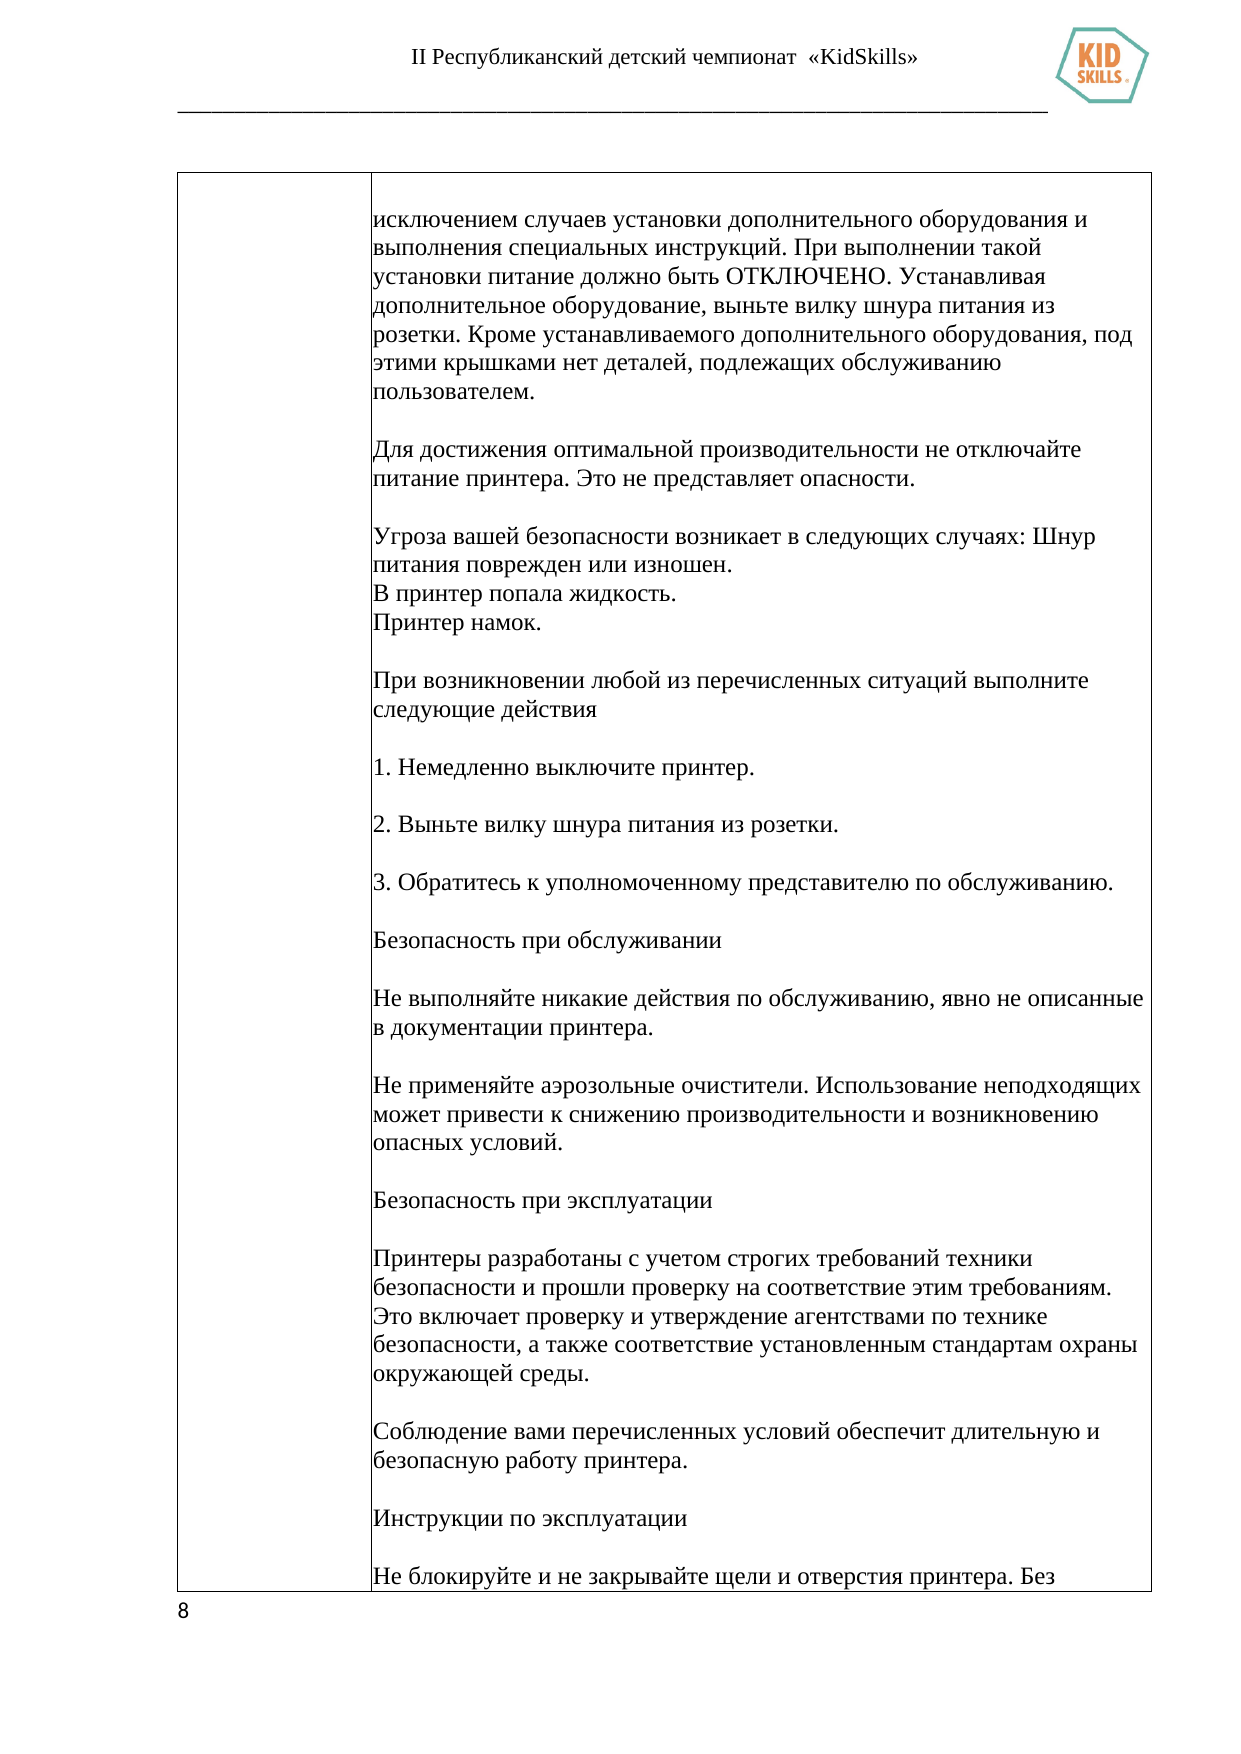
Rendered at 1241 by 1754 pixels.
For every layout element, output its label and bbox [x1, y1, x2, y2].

picture [1046, 9, 1153, 116]
